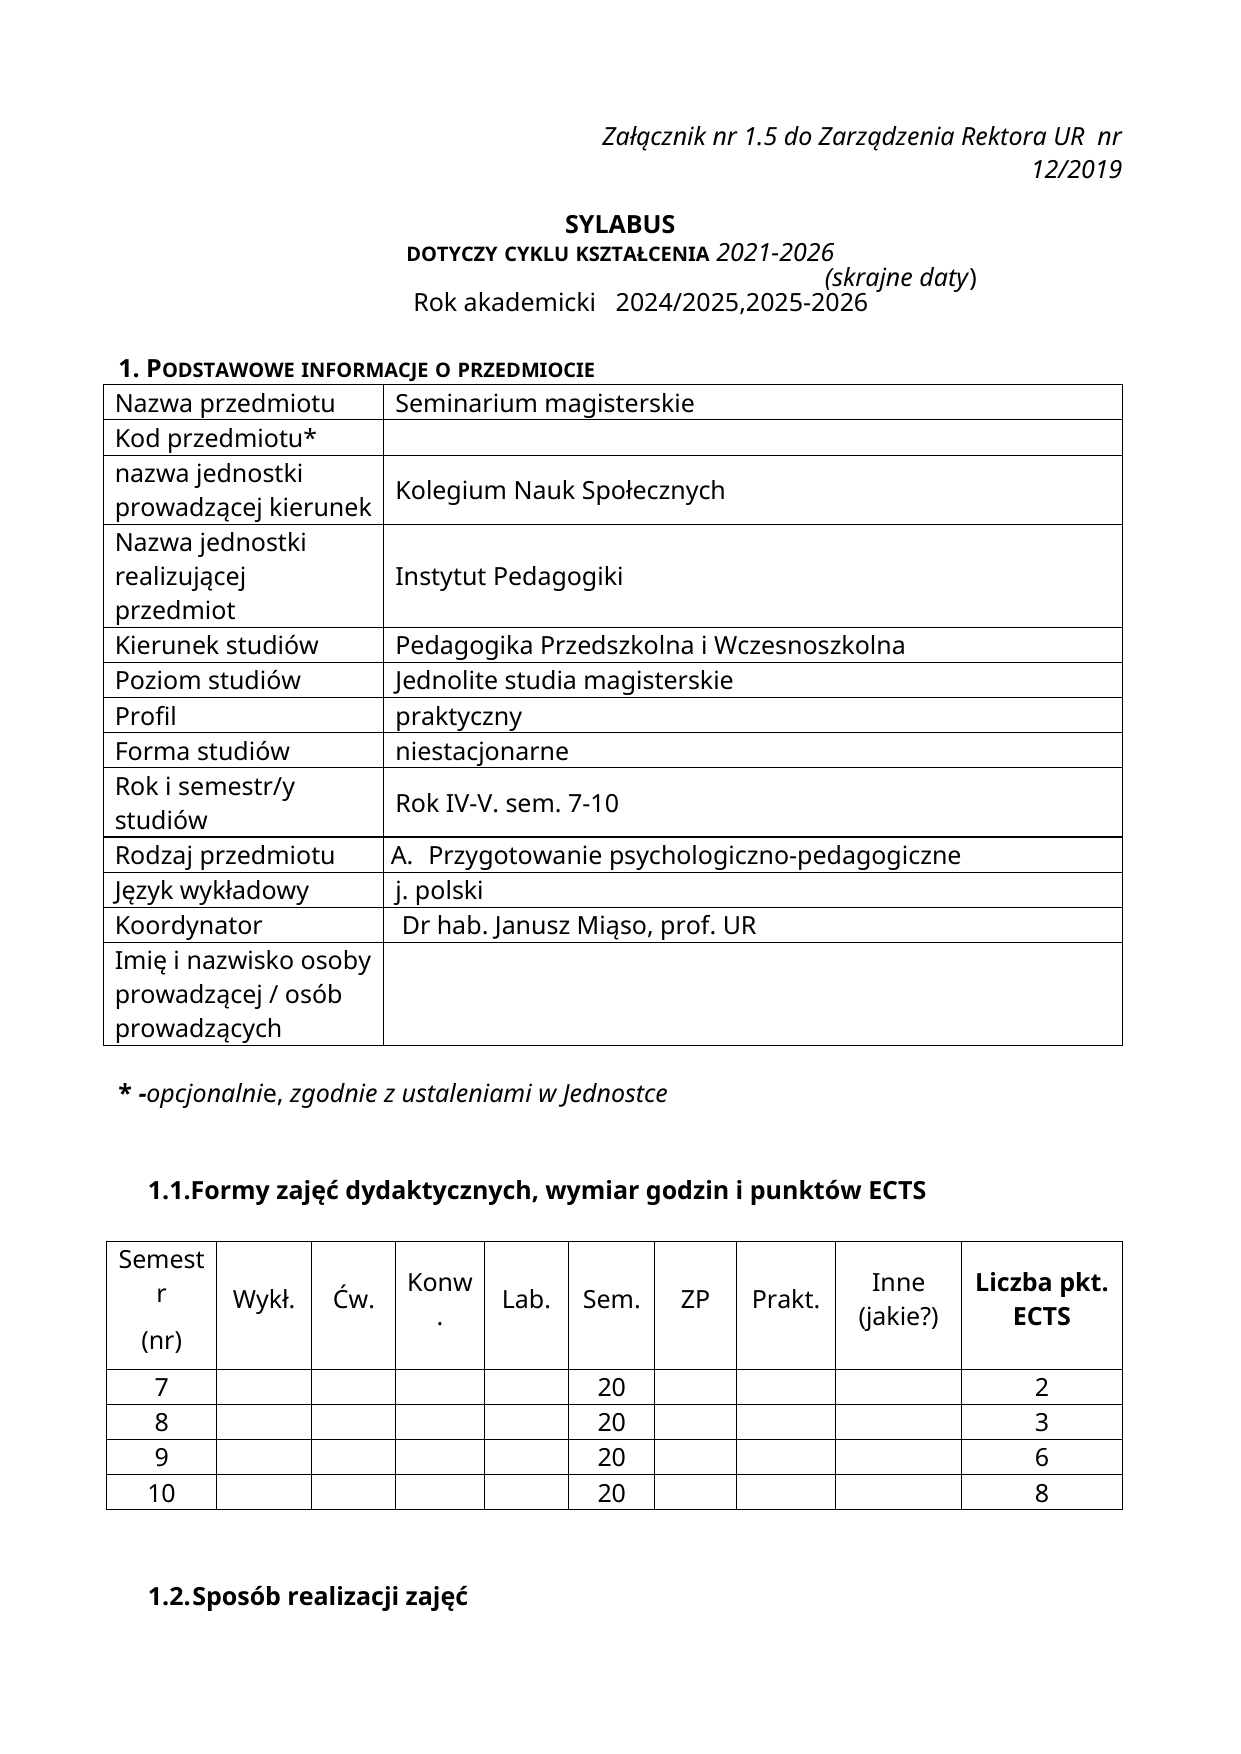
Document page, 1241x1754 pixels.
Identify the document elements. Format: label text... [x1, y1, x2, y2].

table_cell [655, 1475, 736, 1509]
table_header Sem. [569, 1242, 654, 1369]
table_cell Imię i nazwisko osoby prowadzącej / osób prowadzących [104, 943, 383, 1045]
text dotyczy cyklu kształcenia 2021-2026 [118, 241, 1122, 266]
table_cell [312, 1370, 395, 1404]
table_cell 20 [569, 1405, 654, 1439]
table_cell Dr hab. Janusz Miąso, prof. UR [384, 908, 1122, 942]
table_cell Instytut Pedagogiki [384, 525, 1122, 627]
table_cell Rok i semestr/y studiów [104, 768, 383, 836]
text Rok akademicki 2024/2025,2025-2026 [118, 291, 1122, 316]
table_cell [312, 1405, 395, 1439]
table_cell [655, 1440, 736, 1474]
table_cell 20 [569, 1370, 654, 1404]
table_cell [384, 943, 1122, 1045]
table_cell [396, 1405, 484, 1439]
table_cell praktyczny [384, 698, 1122, 732]
table_cell Rodzaj przedmiotu [104, 838, 383, 872]
table_header Ćw. [312, 1242, 395, 1369]
table_cell Kolegium Nauk Społecznych [384, 456, 1122, 524]
table_cell [485, 1475, 568, 1509]
table_cell j. polski [384, 873, 1122, 907]
table_cell [485, 1440, 568, 1474]
text 1.1.Formy zajęć dydaktycznych, wymiar godzin i punktów ECTS [148, 1172, 1122, 1207]
table_cell 20 [569, 1440, 654, 1474]
table_cell [217, 1475, 311, 1509]
table_cell 10 [107, 1475, 216, 1509]
table_cell Rok IV-V. sem. 7-10 [384, 768, 1122, 836]
table_header Semestr (nr) [107, 1242, 216, 1369]
table_cell Jednolite studia magisterskie [384, 663, 1122, 697]
table_cell Kierunek studiów [104, 628, 383, 662]
table_cell [312, 1440, 395, 1474]
text SYLABUS [118, 207, 1122, 241]
table_cell 6 [962, 1440, 1122, 1474]
table_cell 8 [962, 1475, 1122, 1509]
table_cell [836, 1475, 961, 1509]
table_cell [836, 1440, 961, 1474]
text * -opcjonalnie, zgodnie z ustaleniami w Jednostce [118, 1075, 1122, 1109]
table_cell [737, 1370, 835, 1404]
table_cell 9 [107, 1440, 216, 1474]
table_cell [217, 1370, 311, 1404]
table_cell [396, 1475, 484, 1509]
table_cell 7 [107, 1370, 216, 1404]
table_cell 3 [962, 1405, 1122, 1439]
table_cell [396, 1370, 484, 1404]
table_cell [485, 1370, 568, 1404]
table_header Wykł. [217, 1242, 311, 1369]
table_cell [312, 1475, 395, 1509]
table_cell [396, 1440, 484, 1474]
table_cell 8 [107, 1405, 216, 1439]
table_cell Nazwa jednostki realizującej przedmiot [104, 525, 383, 627]
table_cell Kod przedmiotu* [104, 420, 383, 454]
table_cell Koordynator [104, 908, 383, 942]
table_cell [217, 1405, 311, 1439]
table_cell [655, 1370, 736, 1404]
table_cell Przygotowanie psychologiczno-pedagogiczne [384, 838, 1122, 872]
text 1. Podstawowe informacje o przedmiocie [118, 350, 1122, 384]
text 1.2. Sposób realizacji zajęć [148, 1578, 1122, 1612]
table_cell [485, 1405, 568, 1439]
table_cell [384, 420, 1122, 454]
table_header Inne (jakie?) [836, 1242, 961, 1369]
table_header Prakt. [737, 1242, 835, 1369]
table_cell [836, 1370, 961, 1404]
table_header Konw. [396, 1242, 484, 1369]
table_cell 2 [962, 1370, 1122, 1404]
table_cell nazwa jednostki prowadzącej kierunek [104, 456, 383, 524]
table_cell [737, 1475, 835, 1509]
table_header Lab. [485, 1242, 568, 1369]
table_cell Forma studiów [104, 733, 383, 767]
table_cell [217, 1440, 311, 1474]
text Załącznik nr 1.5 do Zarządzenia Rektora UR nr 12/2019 [118, 118, 1122, 186]
table_cell Poziom studiów [104, 663, 383, 697]
table_header ZP [655, 1242, 736, 1369]
table_cell [737, 1440, 835, 1474]
table_cell 20 [569, 1475, 654, 1509]
table_cell Profil [104, 698, 383, 732]
text (skrajne daty) [118, 266, 1122, 291]
table_header Seminarium magisterskie [384, 385, 1122, 419]
table_cell [836, 1405, 961, 1439]
table_cell niestacjonarne [384, 733, 1122, 767]
table_cell Język wykładowy [104, 873, 383, 907]
table_header Nazwa przedmiotu [104, 385, 383, 419]
table_header Liczba pkt. ECTS [962, 1242, 1122, 1369]
table_cell [737, 1405, 835, 1439]
table_cell [655, 1405, 736, 1439]
table_cell Pedagogika Przedszkolna i Wczesnoszkolna [384, 628, 1122, 662]
